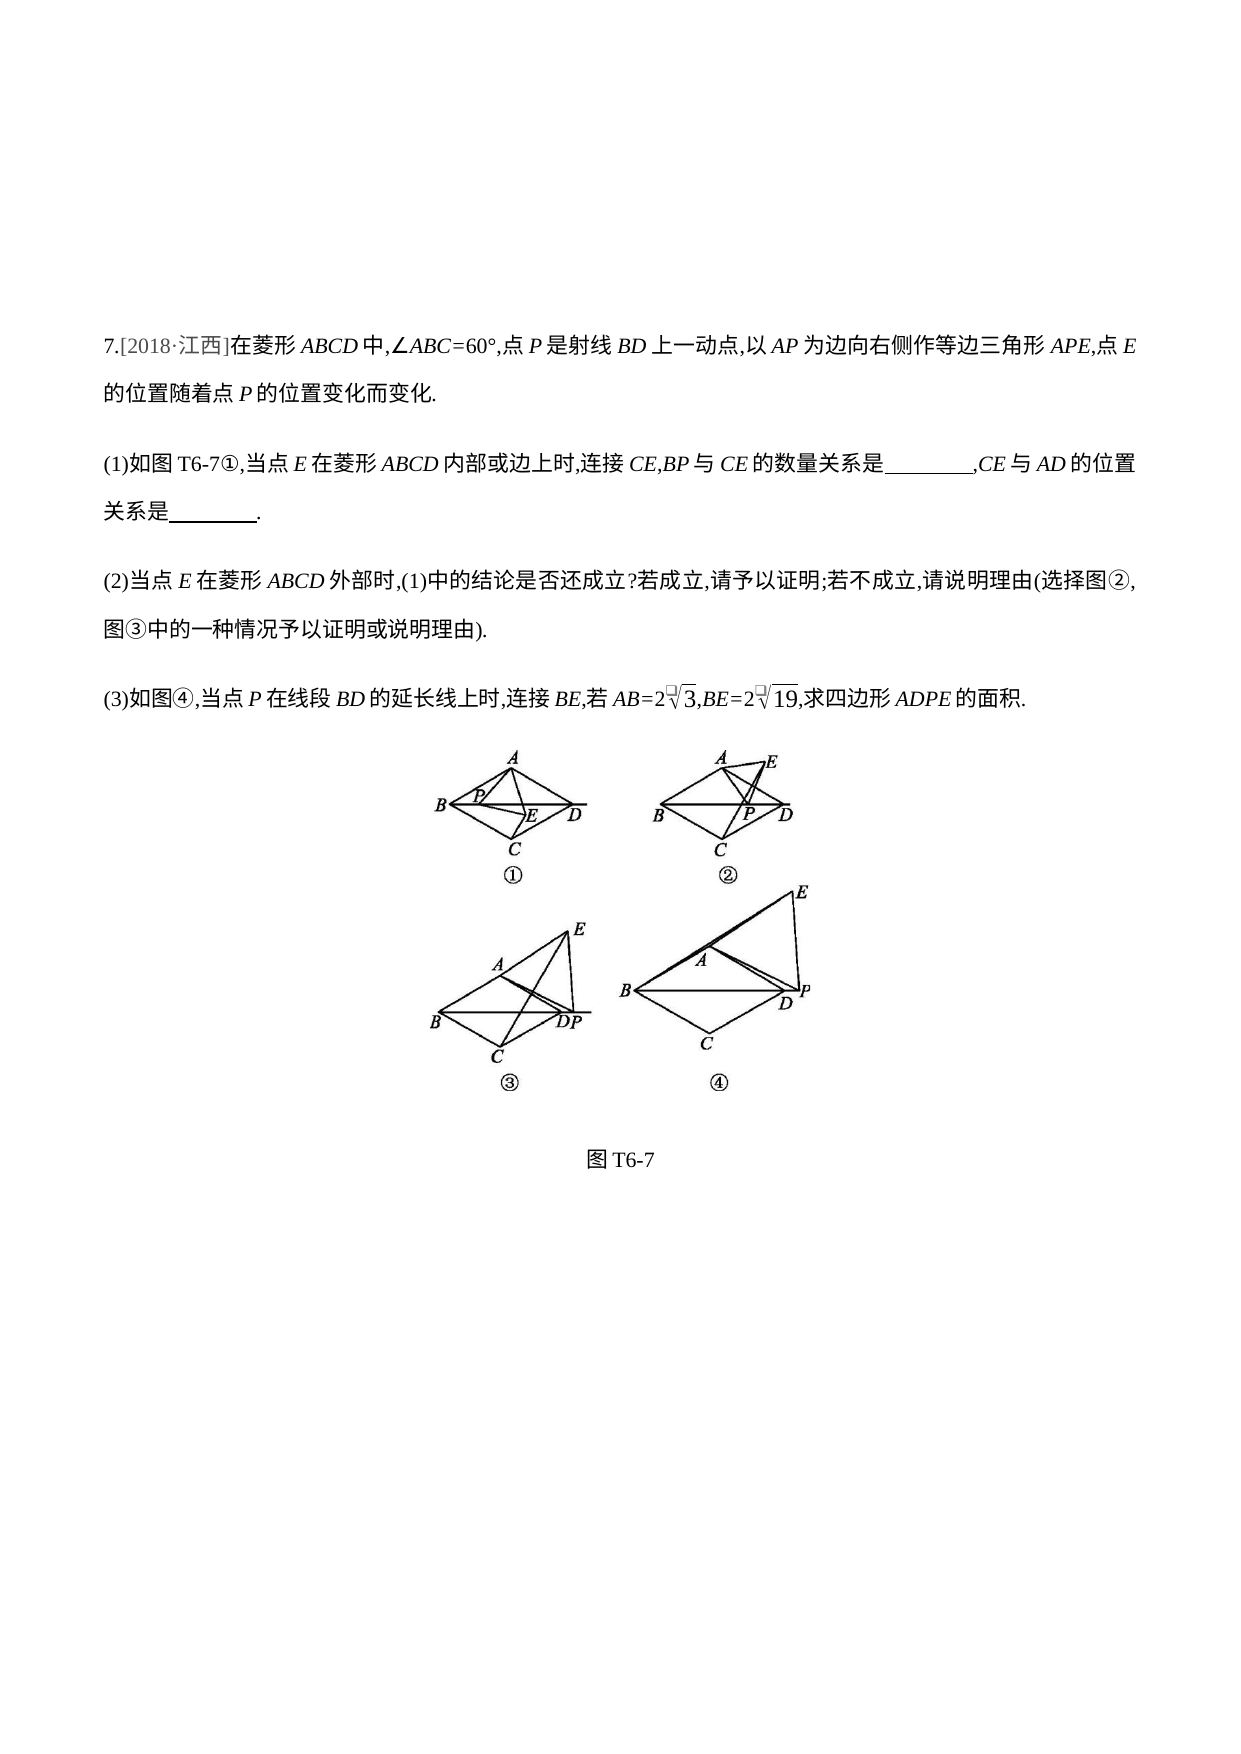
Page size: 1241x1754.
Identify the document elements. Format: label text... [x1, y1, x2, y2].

text (3)如图④,当点P在线段BD的延长线上时,连接BE,若AB=2,BE=2,求四边形ADPE的面积. [103, 681, 1137, 713]
text (1)如图T6-7①,当点E在菱形ABCD内部或边上时,连接CE,BP与CE的数量关系是 ,CE与AD的位置关系是 . [103, 445, 1137, 526]
text (2)当点E在菱形ABCD外部时,(1)中的结论是否还成立?若成立,请予以证明;若不成立,请说明理由(选择图②,图③中的一种情况予以证明或说明理由). [103, 563, 1137, 644]
text 图T6-7 [103, 1142, 1137, 1174]
picture [430, 750, 811, 1091]
text 7.[2018·江西]在菱形ABCD中,∠ABC=60°,点P是射线BD上一动点,以AP为边向右侧作等边三角形APE,点E的位置随着点P的位置变化而变化. [103, 327, 1137, 408]
